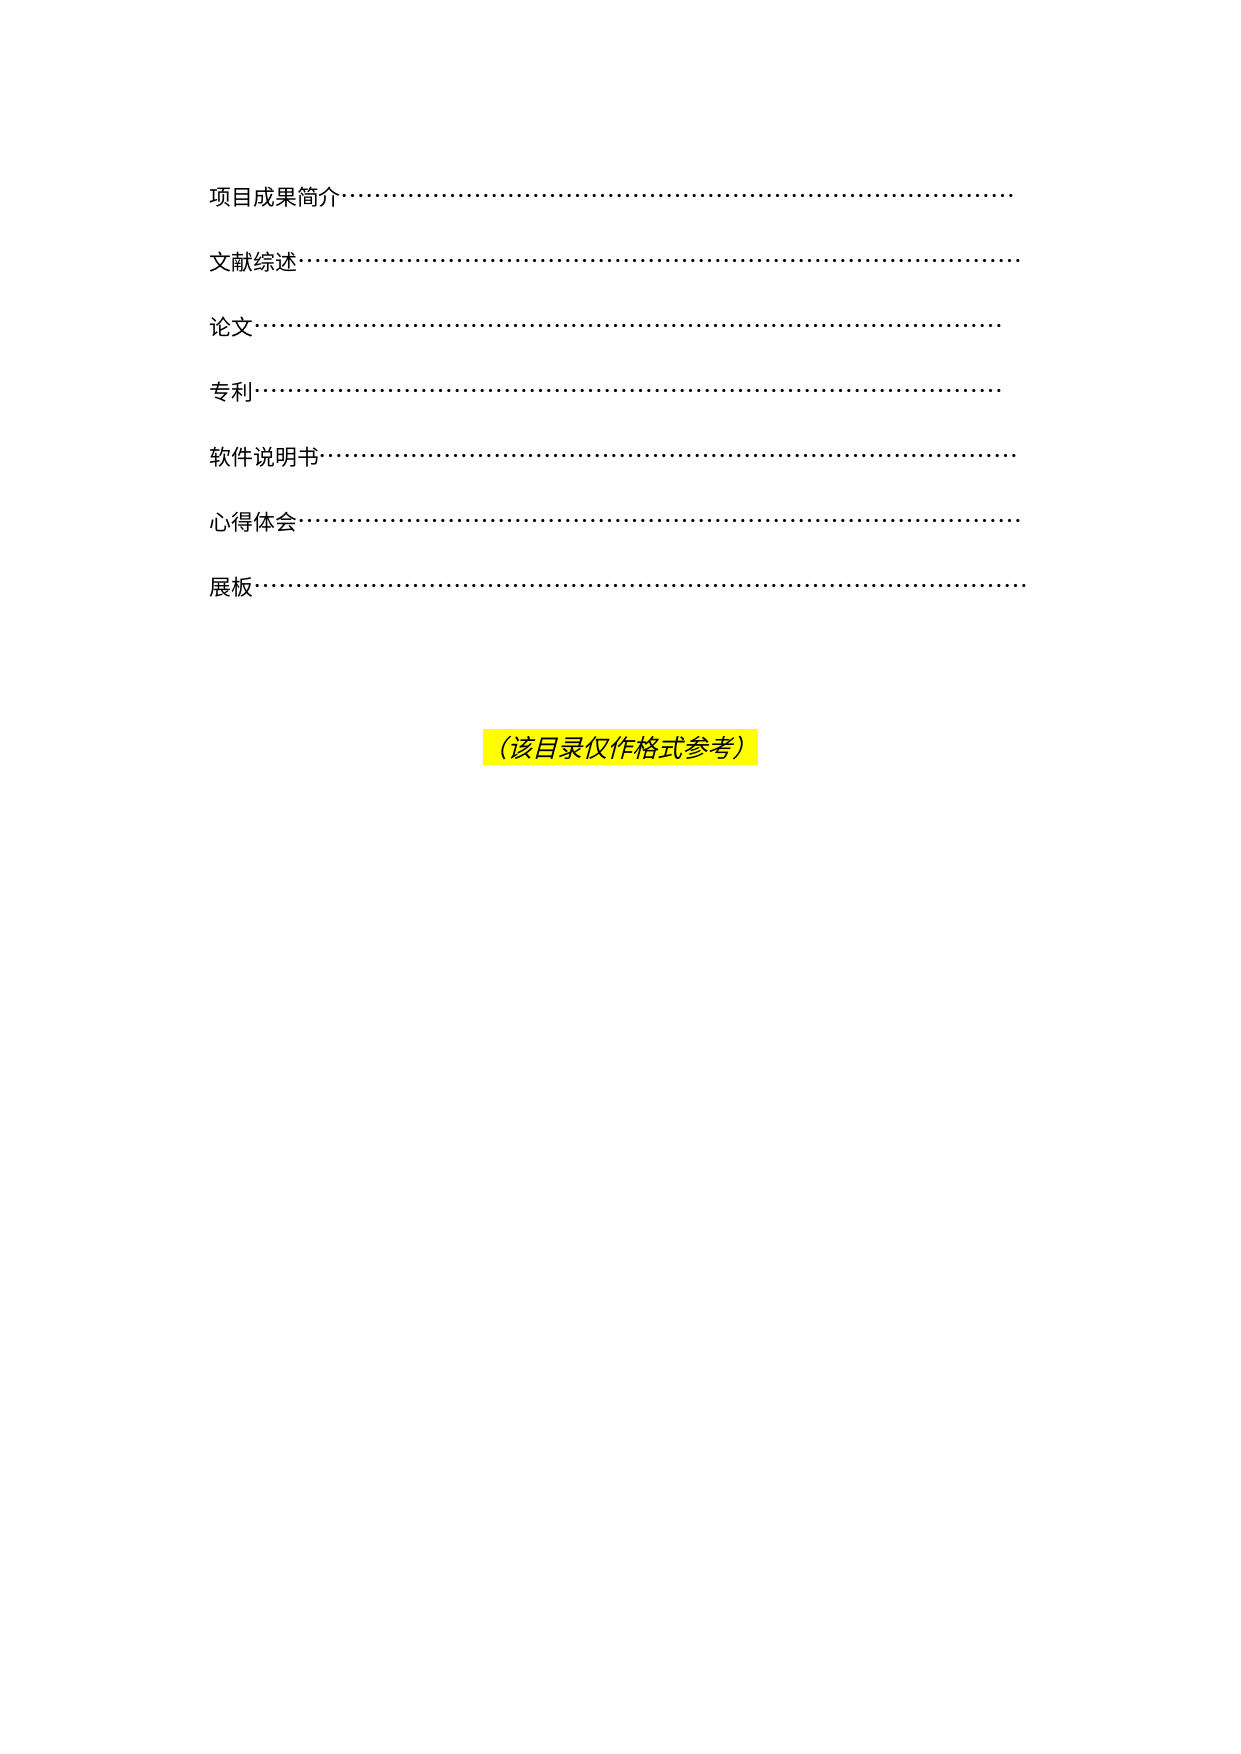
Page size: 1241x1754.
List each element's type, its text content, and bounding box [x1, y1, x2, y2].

text 论文……………………………………………………………………………… [209, 292, 1053, 357]
text 软件说明书………………………………………………………………………… [209, 422, 1053, 487]
text 心得体会…………………………………………………………………………… [209, 487, 1053, 552]
text 项目成果简介……………………………………………………………………… [209, 162, 1053, 227]
text 展板………………………………………………………………………………… [209, 552, 1053, 617]
text 专利……………………………………………………………………………… [209, 357, 1053, 422]
text 文献综述…………………………………………………………………………… [209, 227, 1053, 292]
text （该目录仅作格式参考） [187, 714, 1053, 779]
